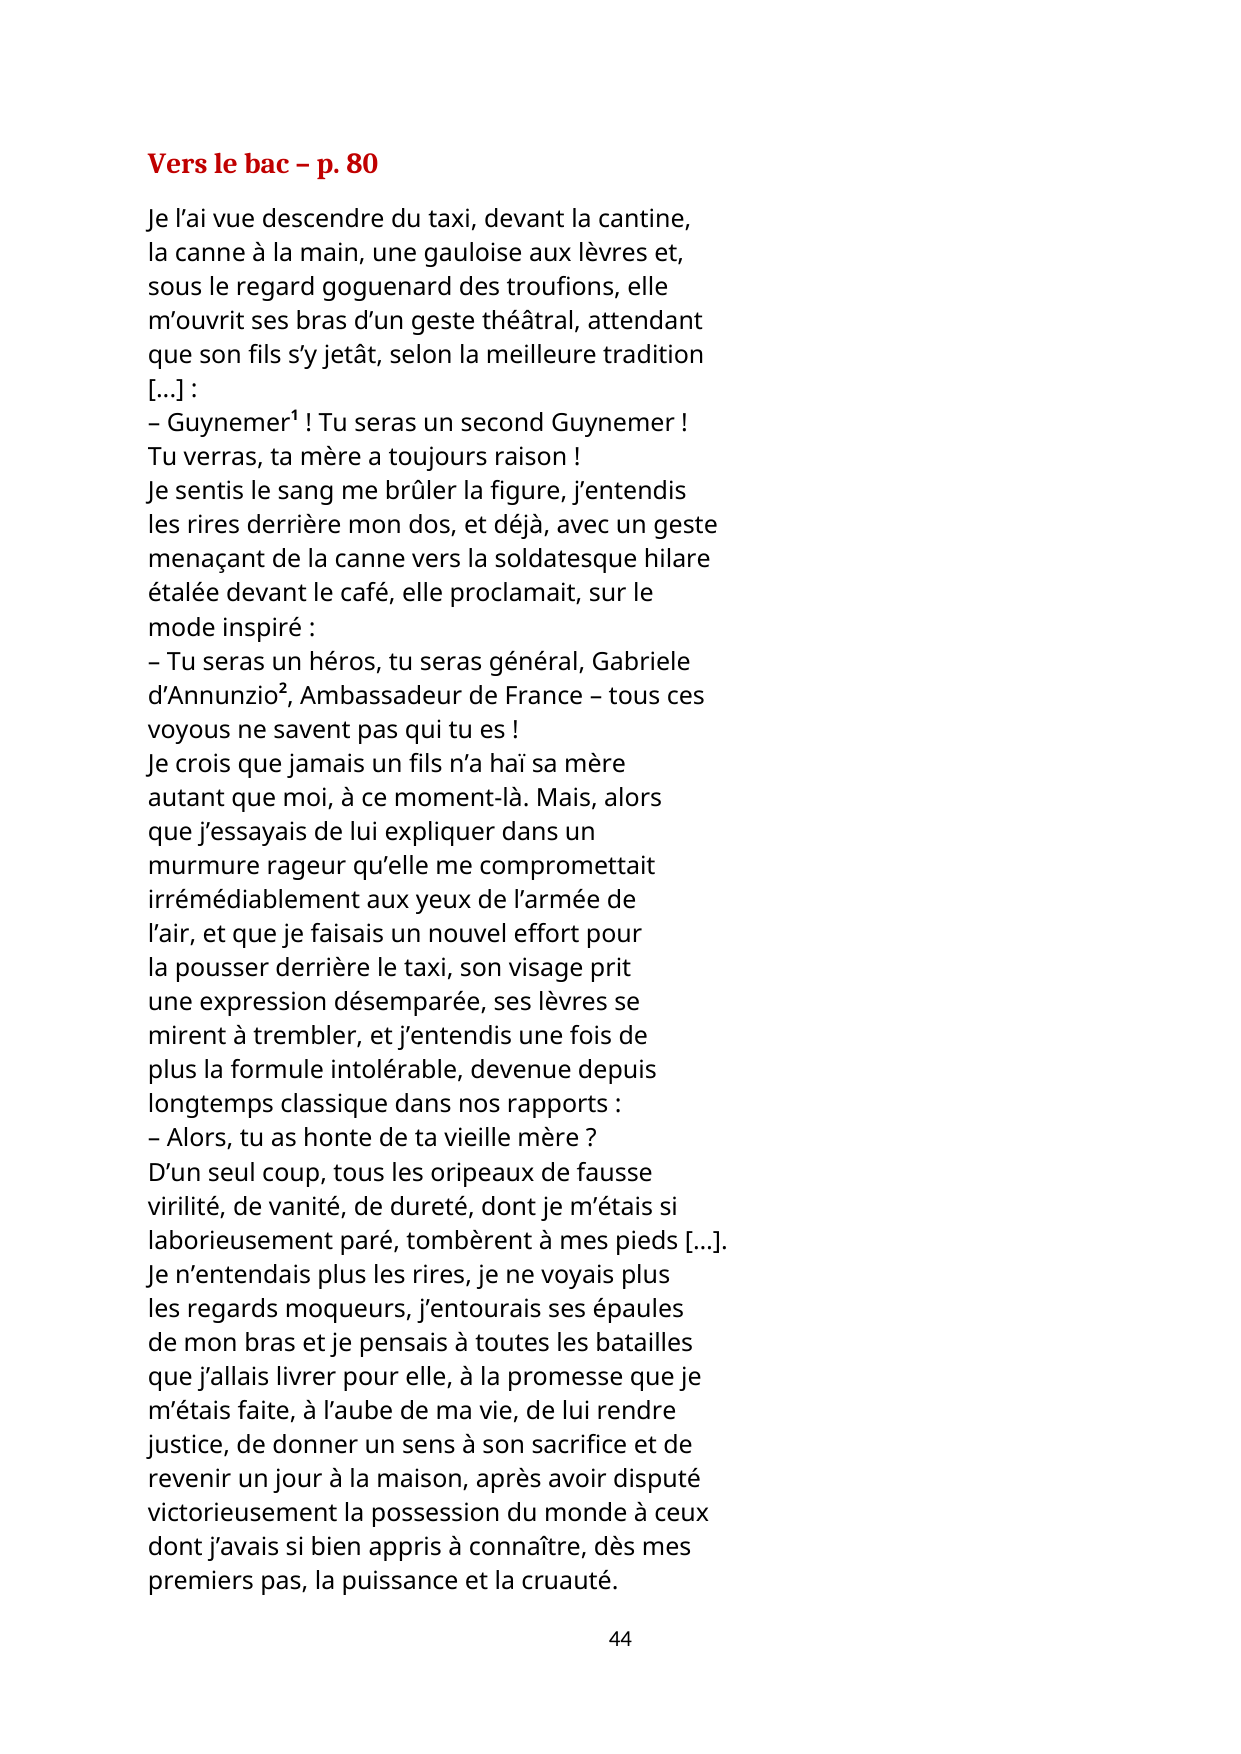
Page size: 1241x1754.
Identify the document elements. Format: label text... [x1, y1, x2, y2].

text menaçant de la canne vers la soldatesque hilare [148, 541, 1093, 575]
text que son fils s’y jetât, selon la meilleure tradition [148, 337, 1093, 371]
text – Alors, tu as honte de ta vieille mère ? [148, 1120, 1093, 1154]
text la canne à la main, une gauloise aux lèvres et, [148, 234, 1093, 268]
text l’air, et que je faisais un nouvel effort pour [148, 916, 1093, 950]
text premiers pas, la puissance et la cruauté. [148, 1563, 1093, 1597]
text les regards moqueurs, j’entourais ses épaules [148, 1290, 1093, 1324]
text Je crois que jamais un fils n’a haï sa mère [148, 745, 1093, 779]
text – Tu seras un héros, tu seras général, Gabriele [148, 643, 1093, 677]
text D’un seul coup, tous les oripeaux de fausse [148, 1154, 1093, 1188]
text longtemps classique dans nos rapports : [148, 1086, 1093, 1120]
text une expression désemparée, ses lèvres se [148, 984, 1093, 1018]
text dont j’avais si bien appris à connaître, dès mes [148, 1529, 1093, 1563]
text mirent à trembler, et j’entendis une fois de [148, 1018, 1093, 1052]
text plus la formule intolérable, devenue depuis [148, 1052, 1093, 1086]
text m’étais faite, à l’aube de ma vie, de lui rendre [148, 1393, 1093, 1427]
text – Guynemer1 ! Tu seras un second Guynemer ! [148, 405, 1093, 439]
text Je sentis le sang me brûler la figure, j’entendis [148, 473, 1093, 507]
text que j’essayais de lui expliquer dans un [148, 813, 1093, 848]
text justice, de donner un sens à son sacrifice et de [148, 1427, 1093, 1461]
text les rires derrière mon dos, et déjà, avec un geste [148, 507, 1093, 541]
text voyous ne savent pas qui tu es ! [148, 711, 1093, 745]
text [...] : [148, 371, 1093, 405]
text de mon bras et je pensais à toutes les batailles [148, 1324, 1093, 1358]
text Je l’ai vue descendre du taxi, devant la cantine, [148, 200, 1093, 234]
text d’Annunzio2, Ambassadeur de France – tous ces [148, 677, 1093, 711]
text victorieusement la possession du monde à ceux [148, 1495, 1093, 1529]
text que j’allais livrer pour elle, à la promesse que je [148, 1358, 1093, 1393]
text revenir un jour à la maison, après avoir disputé [148, 1461, 1093, 1495]
text la pousser derrière le taxi, son visage prit [148, 950, 1093, 984]
text murmure rageur qu’elle me compromettait [148, 848, 1093, 882]
text virilité, de vanité, de dureté, dont je m’étais si [148, 1188, 1093, 1222]
text m’ouvrit ses bras d’un geste théâtral, attendant [148, 303, 1093, 337]
text Tu verras, ta mère a toujours raison ! [148, 439, 1093, 473]
text Vers le bac – p. 80 [148, 148, 1093, 181]
text mode inspiré : [148, 609, 1093, 643]
text étalée devant le café, elle proclamait, sur le [148, 575, 1093, 609]
text irrémédiablement aux yeux de l’armée de [148, 882, 1093, 916]
text laborieusement paré, tombèrent à mes pieds […]. [148, 1222, 1093, 1256]
text autant que moi, à ce moment-là. Mais, alors [148, 779, 1093, 813]
text sous le regard goguenard des troufions, elle [148, 268, 1093, 303]
text Je n’entendais plus les rires, je ne voyais plus [148, 1256, 1093, 1290]
